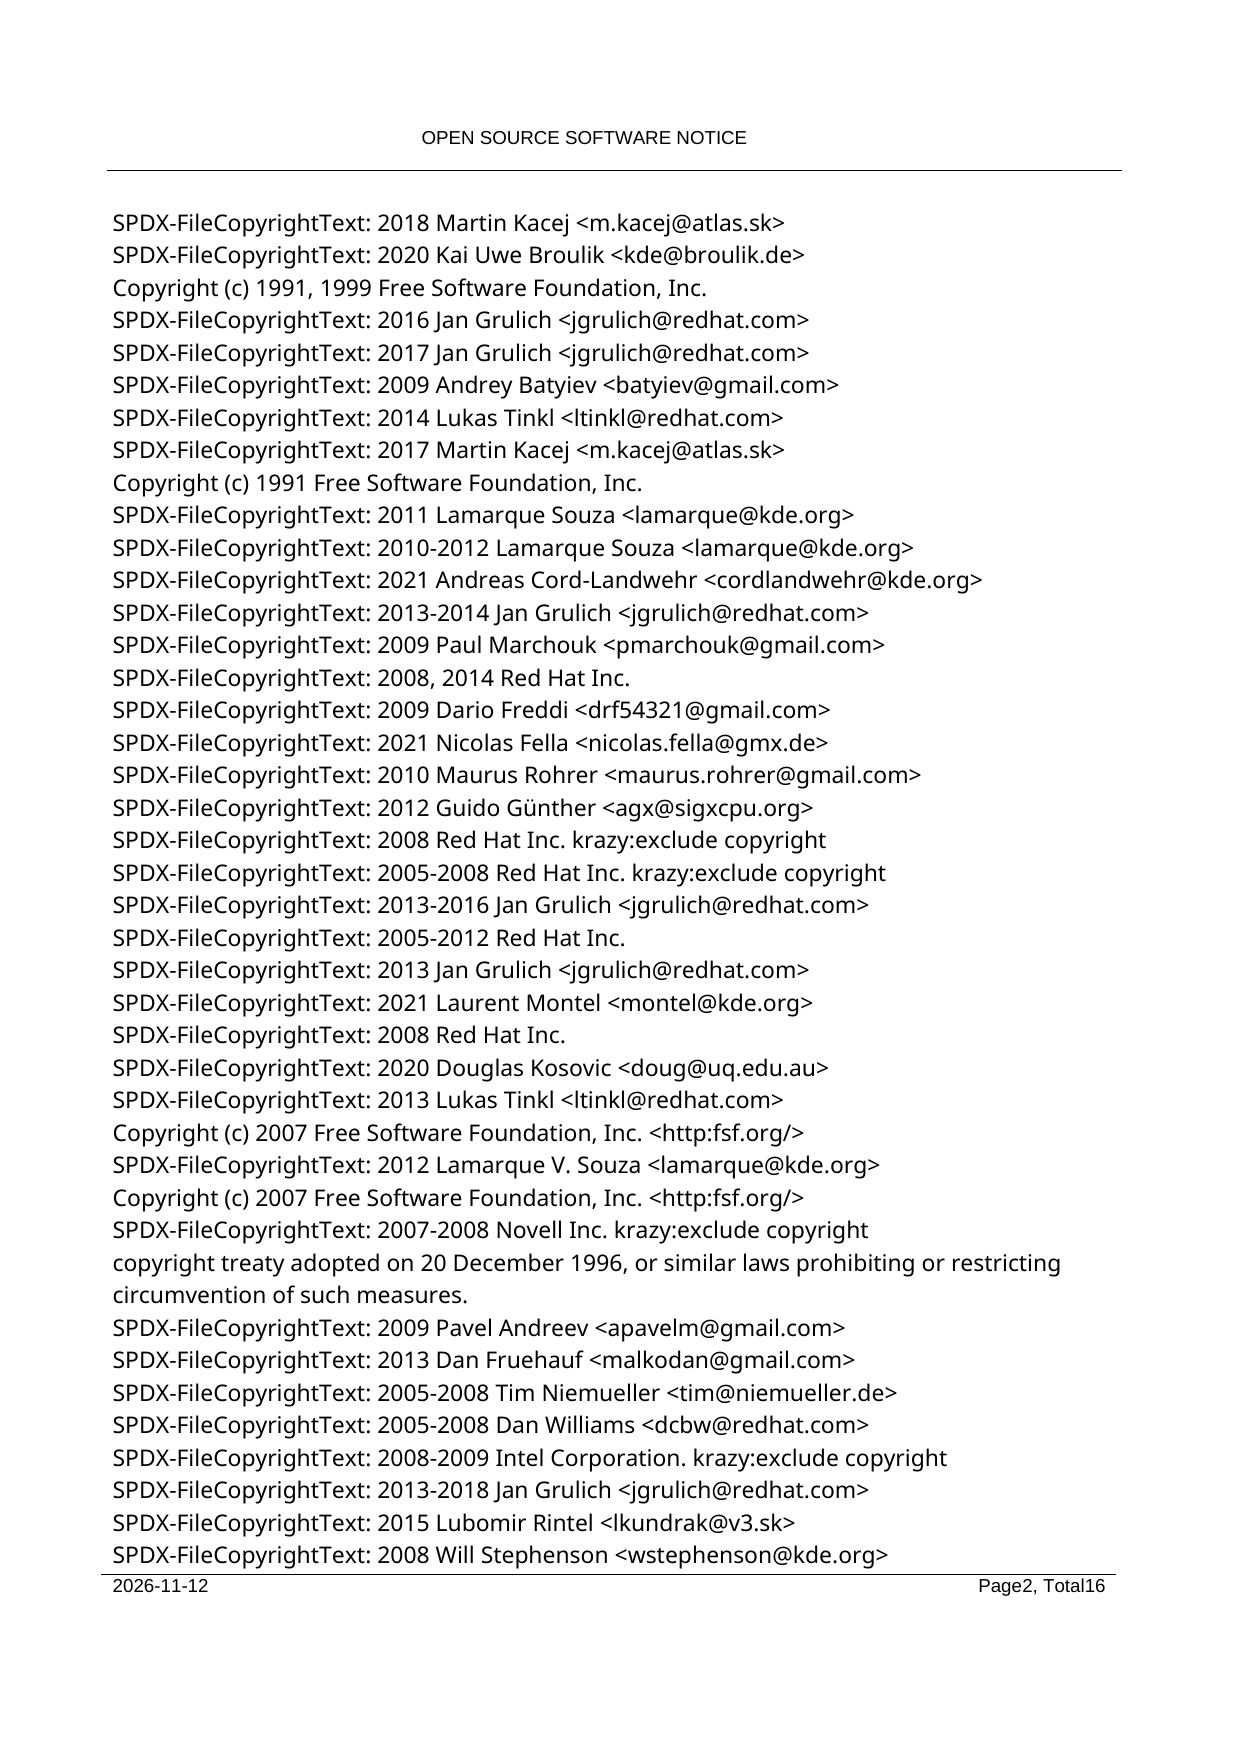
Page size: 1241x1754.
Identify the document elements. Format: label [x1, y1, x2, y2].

text [112, 206, 1128, 1571]
